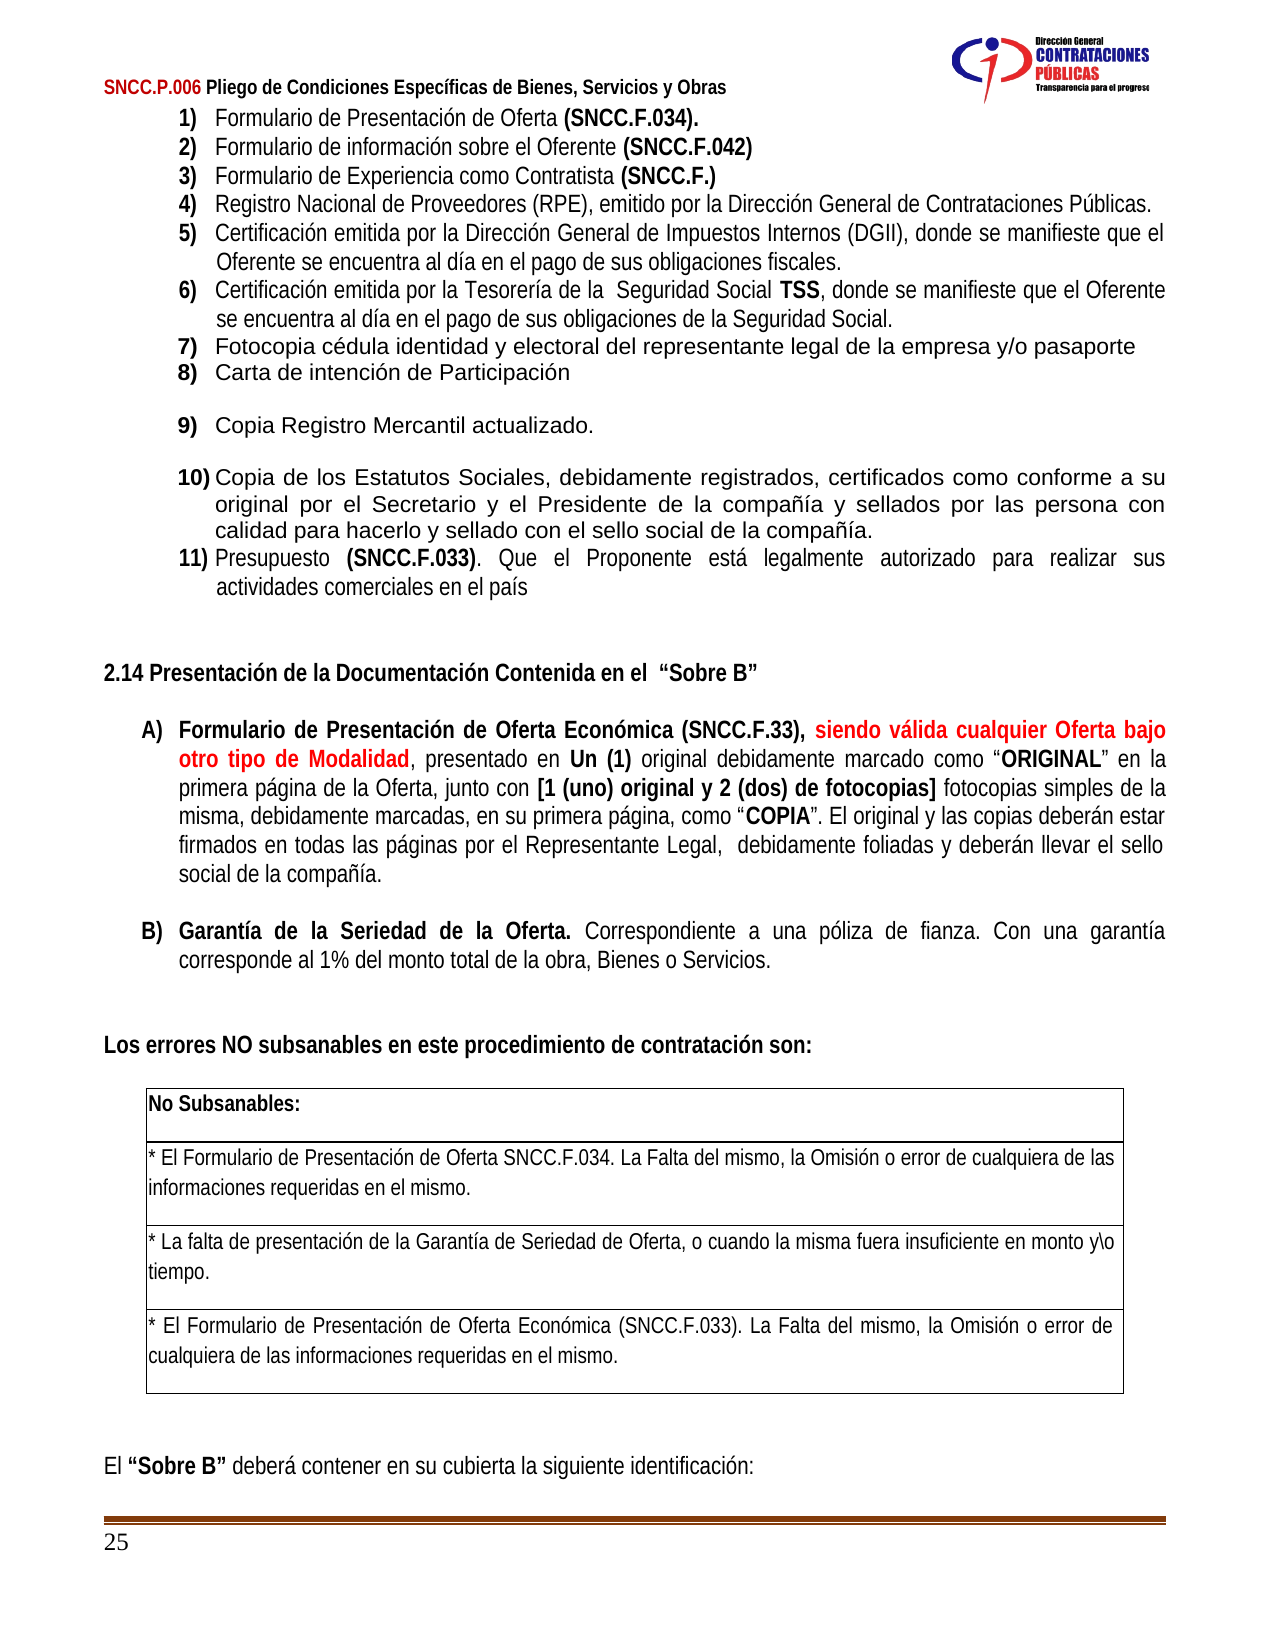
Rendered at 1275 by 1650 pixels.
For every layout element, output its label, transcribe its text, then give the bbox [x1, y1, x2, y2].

text El “Sobre B” deberá contener en su cubierta la siguiente identificación: [103, 1451, 1166, 1480]
list Carta de intención de Participación [177, 359, 1166, 385]
table_header No Subsanables: [147, 1089, 1123, 1141]
text Los errores NO subsanables en este procedimiento de contratación son: [103, 1031, 1166, 1059]
table_cell * El Formulario de Presentación de Oferta Económica (SNCC.F.033). La Falta del mismo, la Omisión o error de cualquiera de las informaciones requeridas en el mismo. [147, 1310, 1123, 1393]
list Formulario de Presentación de Oferta (SNCC.F.034). [178, 103, 1166, 132]
list Certificación emitida por la Tesorería de la Seguridad Social TSS, donde se manifieste que el Oferente se encuentra al día en el pago de sus obligaciones de la Seguridad Social. [178, 275, 1166, 333]
table_cell * El Formulario de Presentación de Oferta SNCC.F.034. La Falta del mismo, la Omisión o error de cualquiera de las informaciones requeridas en el mismo. [147, 1143, 1123, 1225]
list Formulario de información sobre el Oferente (SNCC.F.042) [178, 132, 1166, 161]
text 2.14 Presentación de la Documentación Contenida en el “Sobre B” [103, 658, 1166, 687]
list Garantía de la Seriedad de la Oferta. Correspondiente a una póliza de fianza. Con una garantía corresponde al 1% del monto total de la obra, Bienes o Servicios. [141, 916, 1166, 973]
list Certificación emitida por la Dirección General de Impuestos Internos (DGII), donde se manifieste que el Oferente se encuentra al día en el pago de sus obligaciones fiscales. [178, 218, 1166, 275]
picture [952, 37, 1150, 103]
list Formulario de Experiencia como Contratista (SNCC.F.) [178, 161, 1166, 189]
list Copia Registro Mercantil actualizado. [177, 412, 1166, 438]
list Fotocopia cédula identidad y electoral del representante legal de la empresa y/o pasaporte [177, 333, 1166, 359]
table_cell * La falta de presentación de la Garantía de Seriedad de Oferta, o cuando la misma fuera insuficiente en monto y\o tiempo. [147, 1226, 1123, 1309]
list Registro Nacional de Proveedores (RPE), emitido por la Dirección General de Contrataciones Públicas. [178, 189, 1166, 218]
list Formulario de Presentación de Oferta Económica (SNCC.F.33), siendo válida cualquier Oferta bajo otro tipo de Modalidad, presentado en Un (1) original debidamente marcado como “ORIGINAL” en la primera página de la Oferta, junto con [1 (uno) original y 2 (dos) de fotocopias] fotocopias simples de la misma, debidamente marcadas, en su primera página, como “COPIA”. El original y las copias deberán estar firmados en todas las páginas por el Representante Legal, debidamente foliadas y deberán llevar el sello social de la compañía. [141, 715, 1166, 887]
list Copia de los Estatutos Sociales, debidamente registrados, certificados como conforme a su original por el Secretario y el Presidente de la compañía y sellados por las persona con calidad para hacerlo y sellado con el sello social de la compañía. [177, 464, 1166, 543]
list Presupuesto (SNCC.F.033). Que el Proponente está legalmente autorizado para realizar sus actividades comerciales en el país [178, 543, 1166, 601]
